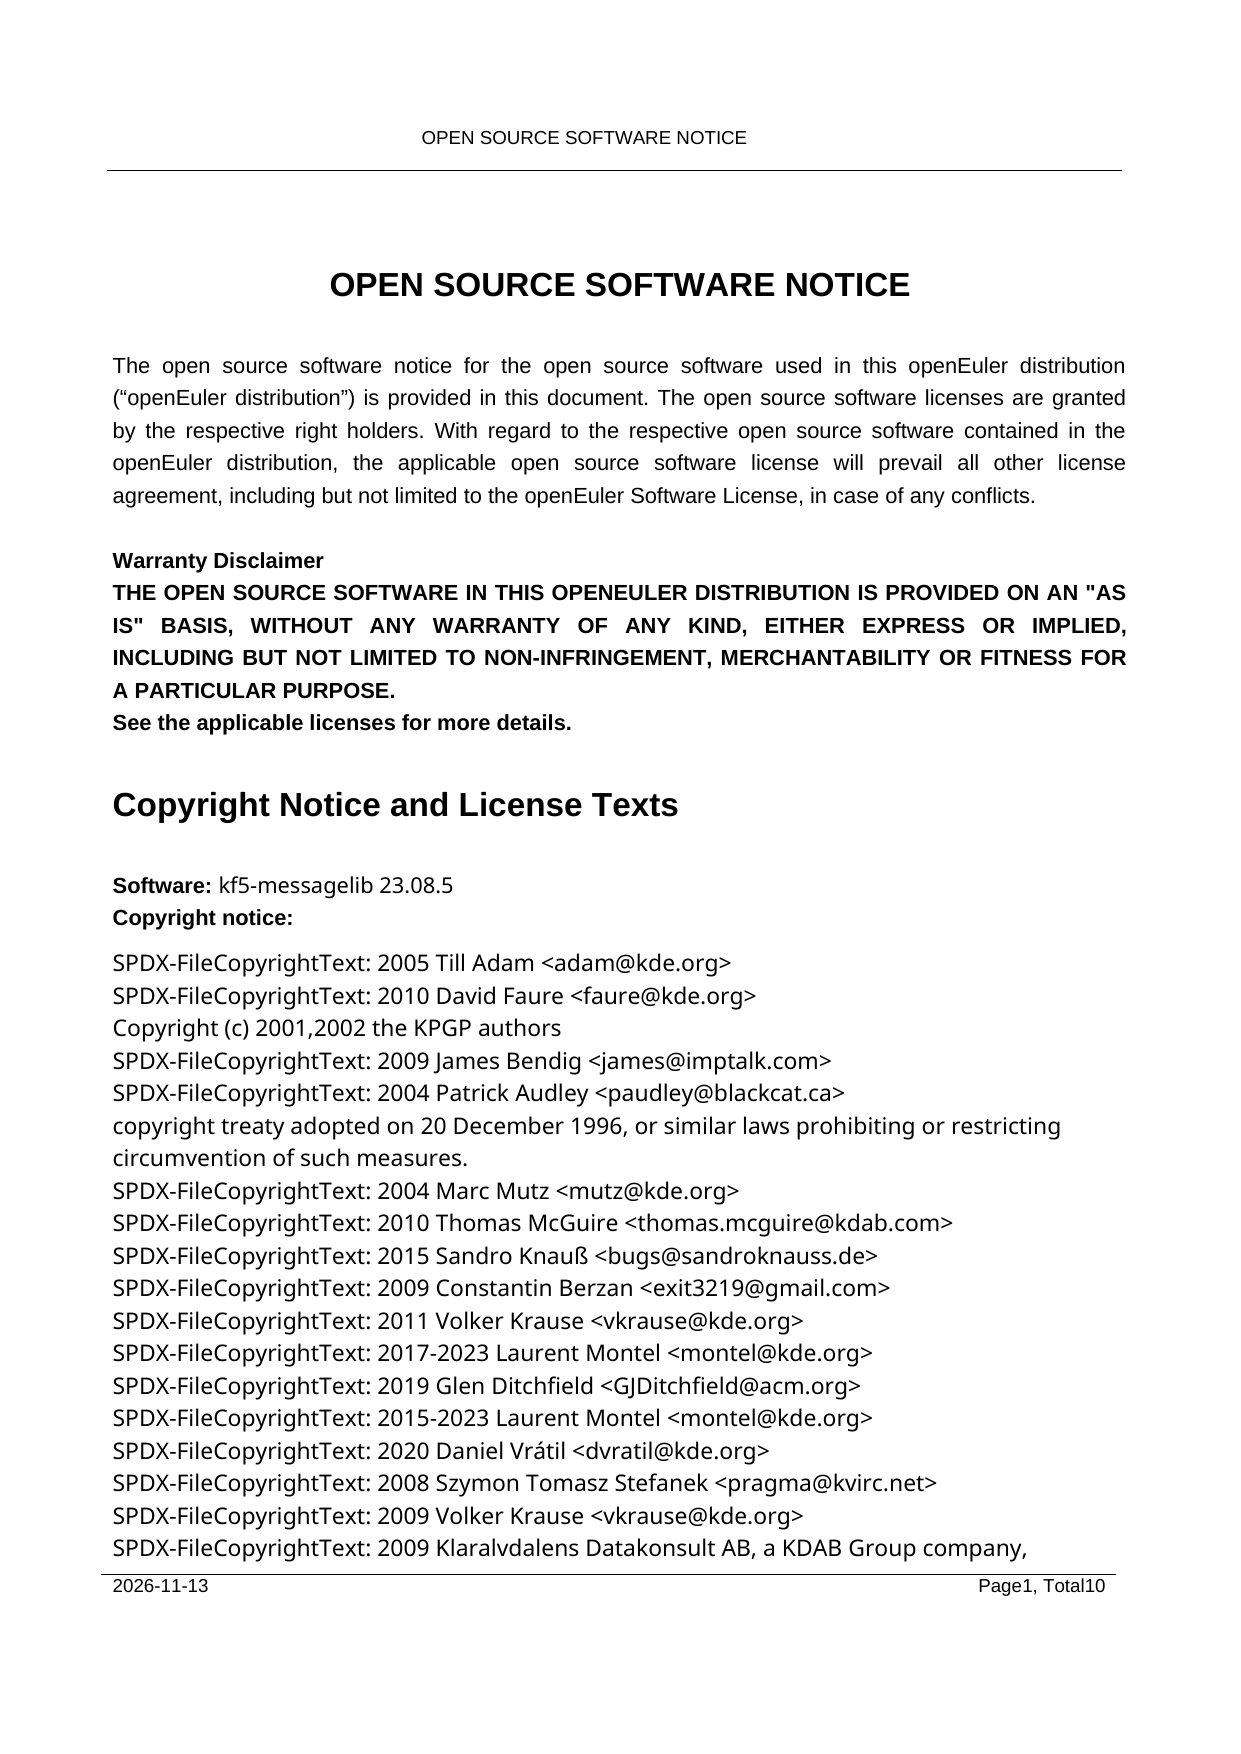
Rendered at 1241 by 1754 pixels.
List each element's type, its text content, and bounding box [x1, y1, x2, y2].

text Copyright notice: [112, 901, 1128, 934]
text Copyright Notice and License Texts [112, 771, 1128, 836]
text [112, 947, 1128, 1564]
text The open source software notice for the open source software used in this openEuler distribution (“openEuler distribution”) is provided in this document. The open source software licenses are granted by the respective right holders. With regard to the respective open source software contained in the openEuler distribution, the applicable open source software license will prevail all other license agreement, including but not limited to the openEuler Software License, in case of any conflicts. [112, 349, 1128, 511]
text THE OPEN SOURCE SOFTWARE IN THIS OPENEULER DISTRIBUTION IS PROVIDED ON AN "AS IS" BASIS, WITHOUT ANY WARRANTY OF ANY KIND, EITHER EXPRESS OR IMPLIED, INCLUDING BUT NOT LIMITED TO NON-INFRINGEMENT, MERCHANTABILITY OR FITNESS FOR A PARTICULAR PURPOSE. See the applicable licenses for more details. [112, 576, 1128, 739]
text OPEN SOURCE SOFTWARE NOTICE [112, 251, 1128, 316]
title Software: kf5-messagelib 23.08.5 [112, 869, 1128, 901]
text Warranty Disclaimer [112, 544, 1128, 576]
